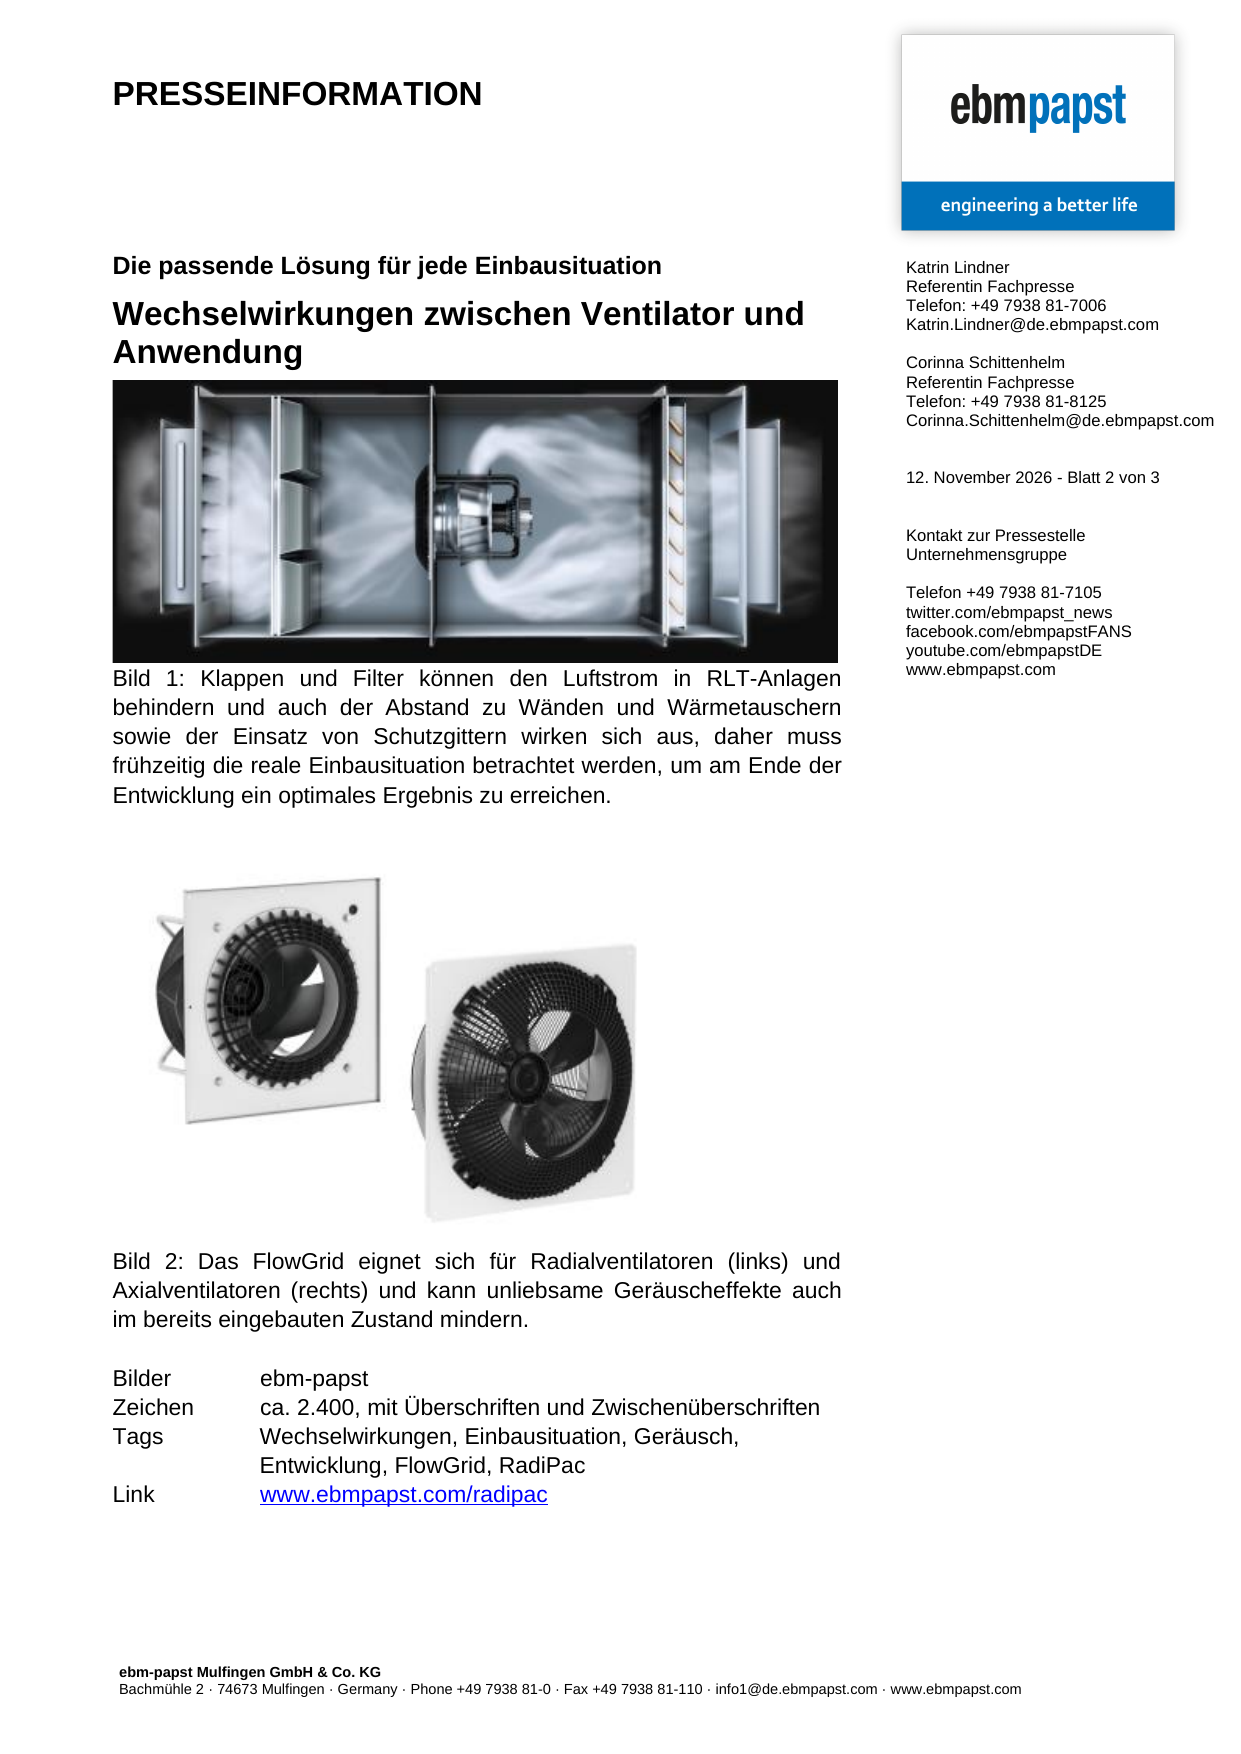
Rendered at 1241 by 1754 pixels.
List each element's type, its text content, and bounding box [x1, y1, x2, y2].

picture [112, 380, 838, 663]
subtitle Bilder ebm-papst [112, 1362, 842, 1391]
text Bild 1: Klappen und Filter können den Luftstrom in RLT-Anlagen behindern und auch der Abstand zu Wänden und Wärmetauschern sowie der Einsatz von Schutzgittern wirken sich aus, daher muss frühzeitig die reale Einbausituation betrachtet werden, um am Ende der Entwicklung ein optimales Ergebnis zu erreichen. [112, 662, 842, 808]
text Tags Wechselwirkungen, Einbausituation, Geräusch, Entwicklung, FlowGrid, RadiPac [112, 1420, 842, 1478]
subtitle Link www.ebmpapst.com/radipac [112, 1478, 842, 1507]
picture [882, 15, 1194, 250]
subtitle Zeichen ca. 2.400, mit Überschriften und Zwischenüberschriften [112, 1391, 842, 1420]
picture [112, 837, 690, 1245]
text Bild 2: Das FlowGrid eignet sich für Radialventilatoren (links) und Axialventilatoren (rechts) und kann unliebsame Geräuscheffekte auch im bereits eingebauten Zustand mindern. [112, 1245, 842, 1332]
